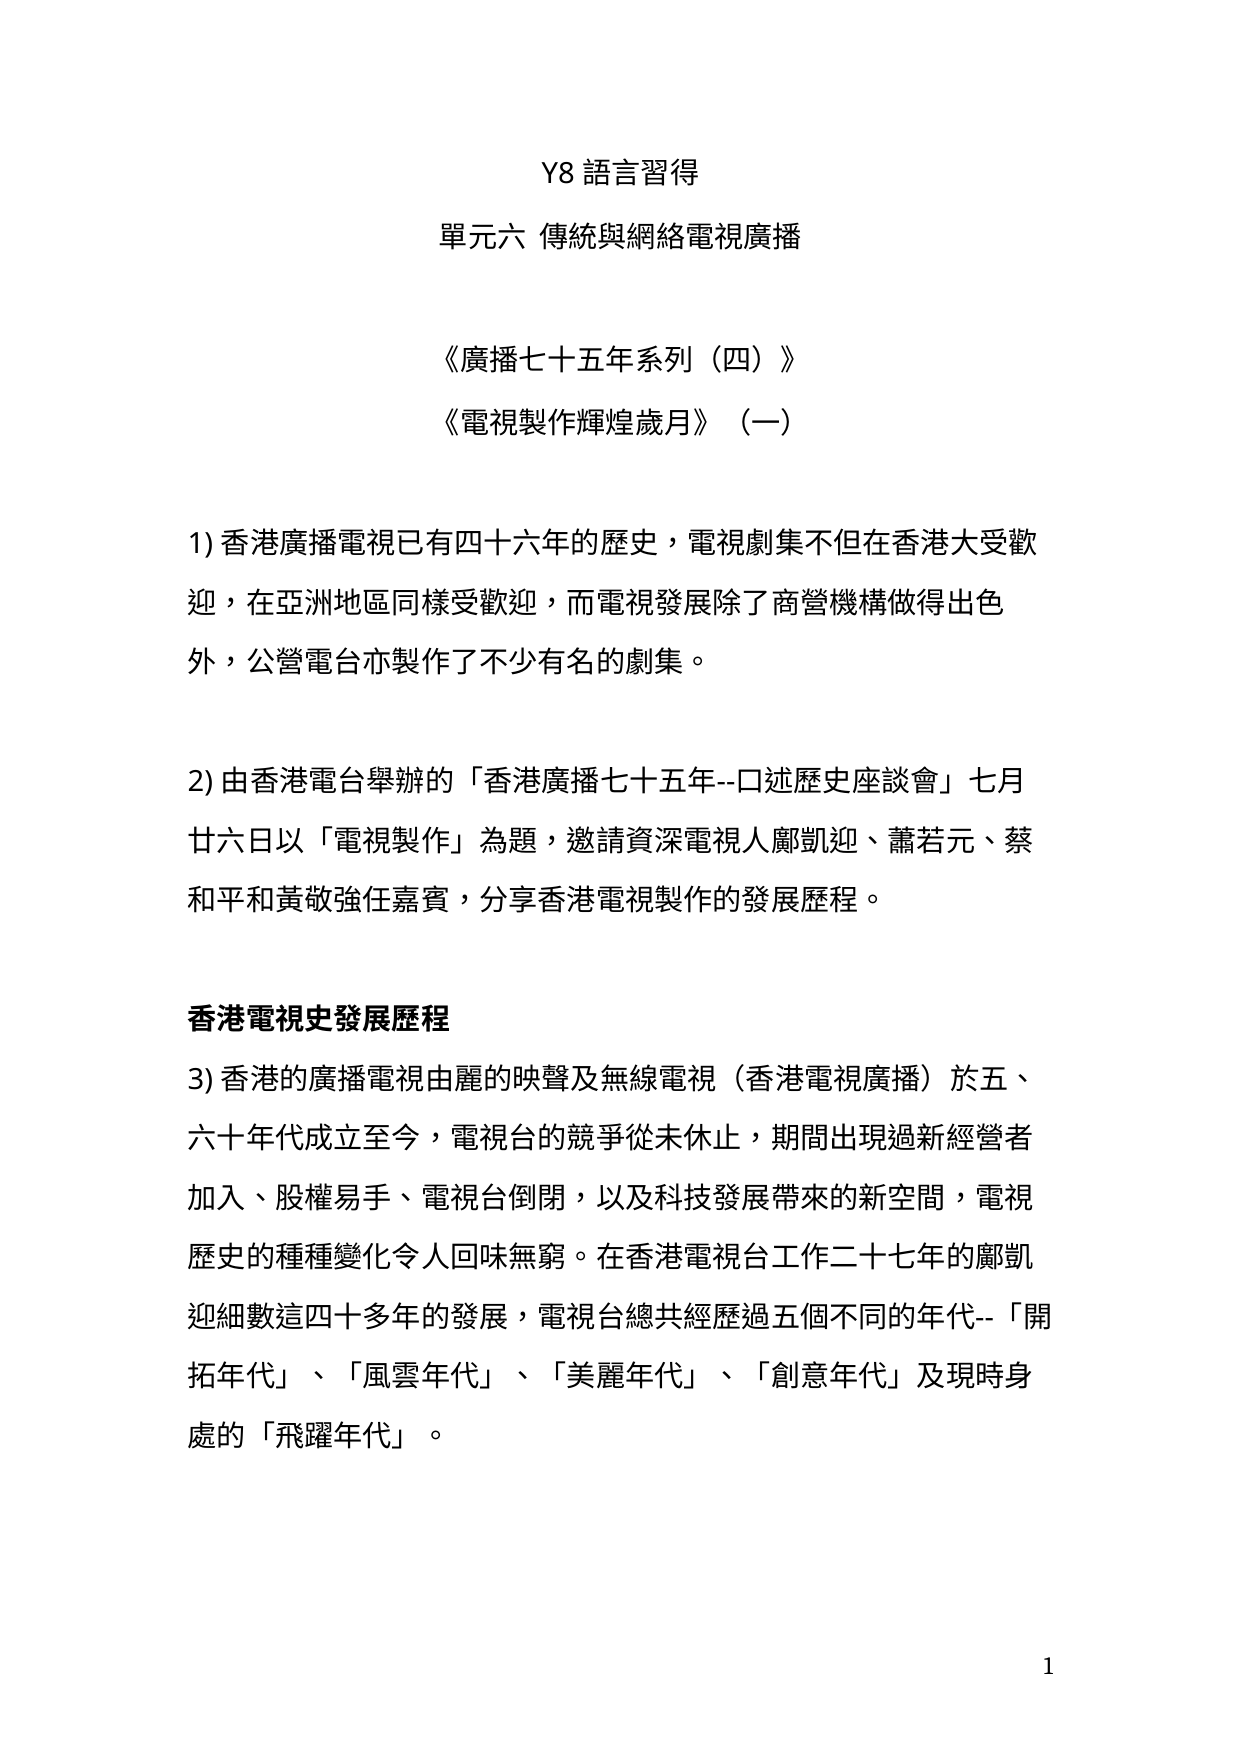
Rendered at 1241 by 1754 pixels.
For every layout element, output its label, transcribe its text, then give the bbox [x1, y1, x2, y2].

text Y8 語言習得 [187, 150, 1053, 192]
text 1) 香港廣播電視已有四十六年的歷史，電視劇集不但在香港大受歡迎，在亞洲地區同樣受歡迎，而電視發展除了商營機構做得出色外，公營電台亦製作了不少有名的劇集。 [187, 523, 1053, 681]
text 單元六 傳統與網絡電視廣播 [187, 213, 1053, 256]
text 《廣播七十五年系列（四）》 [187, 336, 1053, 379]
text 《電視製作輝煌歲月》（一） [187, 400, 1053, 442]
text 2) 由香港電台舉辦的「香港廣播七十五年--口述歷史座談會」七月廿六日以「電視製作」為題，邀請資深電視人鄺凱迎、蕭若元、蔡和平和黃敬強任嘉賓，分享香港電視製作的發展歷程。 [187, 761, 1053, 919]
text 香港電視史發展歷程 3) 香港的廣播電視由麗的映聲及無線電視（香港電視廣播）於五、六十年代成立至今，電視台的競爭從未休止，期間出現過新經營者加入、股權易手、電視台倒閉，以及科技發展帶來的新空間，電視歷史的種種變化令人回味無窮。在香港電視台工作二十七年的鄺凱迎細數這四十多年的發展，電視台總共經歷過五個不同的年代--「開拓年代」、「風雲年代」、「美麗年代」、「創意年代」及現時身處的「飛躍年代」。 [187, 939, 1053, 1498]
